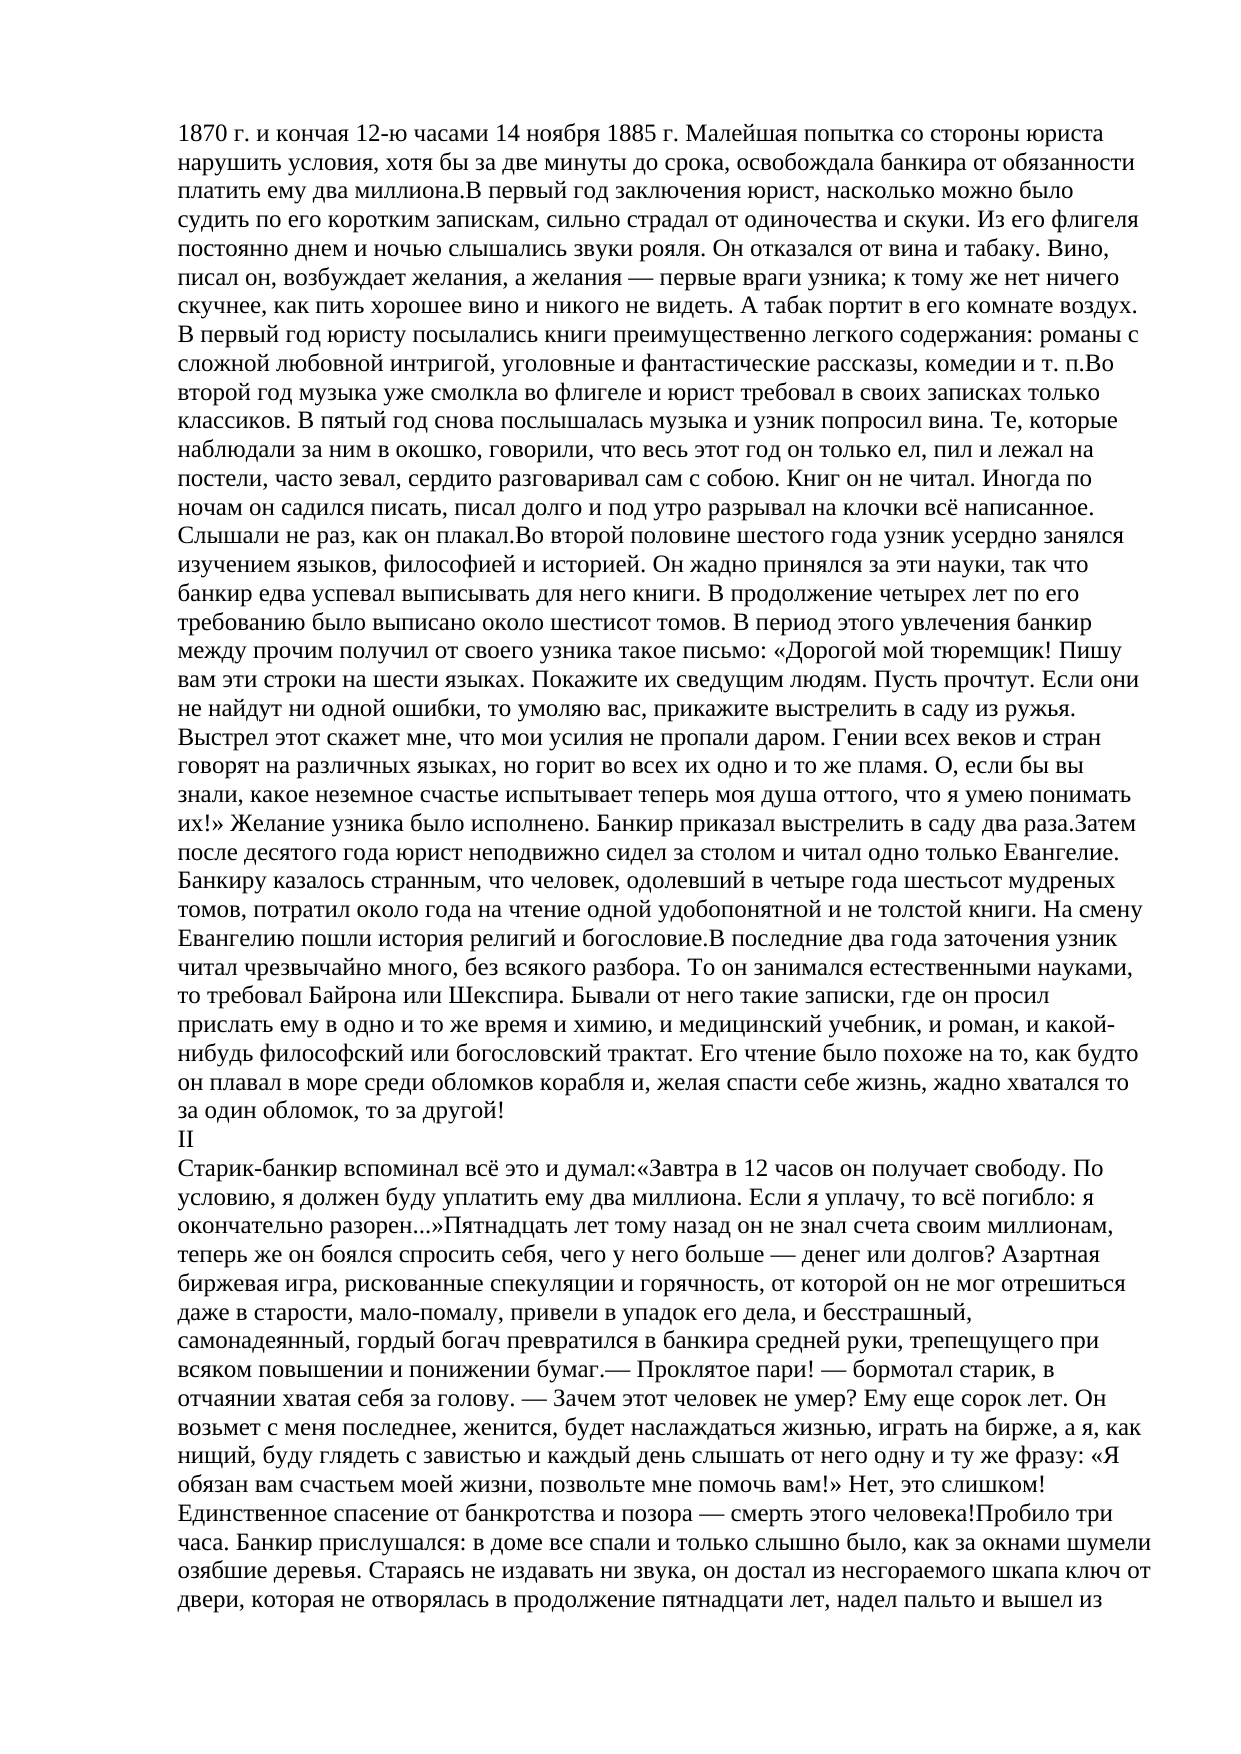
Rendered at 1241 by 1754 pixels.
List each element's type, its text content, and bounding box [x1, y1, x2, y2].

text II [177, 1124, 1152, 1153]
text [177, 118, 1152, 1124]
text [177, 1153, 1152, 1613]
